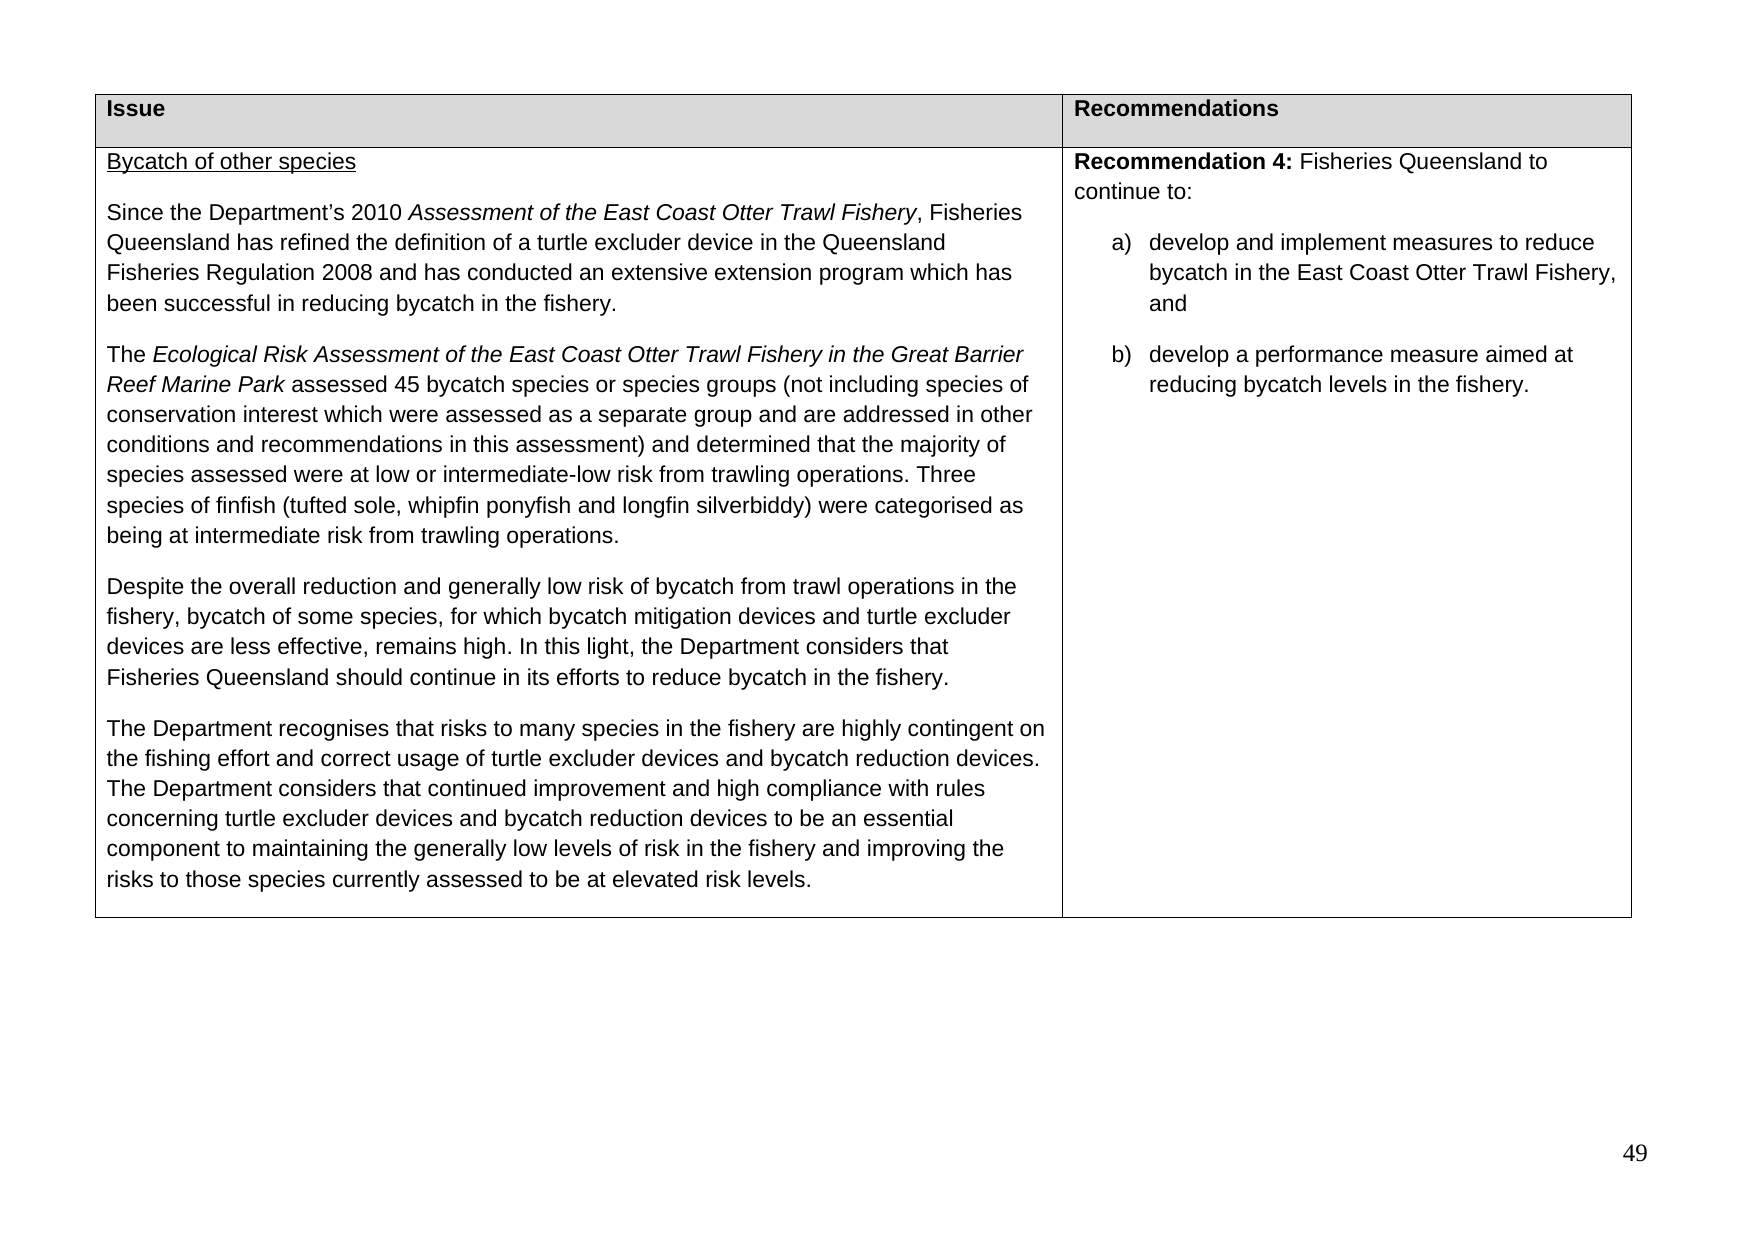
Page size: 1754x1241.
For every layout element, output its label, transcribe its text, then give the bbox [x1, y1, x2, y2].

table_header Recommendations [1063, 95, 1631, 147]
table_cell Bycatch of other species Since the Department’s 2010 Assessment of the East Coast Otter Trawl Fishery, Fisheries Queensland has refined the definition of a turtle excluder device in the Queensland Fisheries Regulation 2008 and has conducted an extensive extension program which has been successful in reducing bycatch in the fishery. The Ecological Risk Assessment of the East Coast Otter Trawl Fishery in the Great Barrier Reef Marine Park assessed 45 bycatch species or species groups (not including species of conservation interest which were assessed as a separate group and are addressed in other conditions and recommendations in this assessment) and determined that the majority of species assessed were at low or intermediate-low risk from trawling operations. Three species of finfish (tufted sole, whipfin ponyfish and longfin silverbiddy) were categorised as being at intermediate risk from trawling operations. Despite the overall reduction and generally low risk of bycatch from trawl operations in the fishery, bycatch of some species, for which bycatch mitigation devices and turtle excluder devices are less effective, remains high. In this light, the Department considers that Fisheries Queensland should continue in its efforts to reduce bycatch in the fishery. The Department recognises that risks to many species in the fishery are highly contingent on the fishing effort and correct usage of turtle excluder devices and bycatch reduction devices. The Department considers that continued improvement and high compliance with rules concerning turtle excluder devices and bycatch reduction devices to be an essential component to maintaining the generally low levels of risk in the fishery and improving the risks to those species currently assessed to be at elevated risk levels. [96, 148, 1062, 917]
table_header Issue [96, 95, 1062, 147]
table_cell Recommendation 4: Fisheries Queensland to continue to: develop and implement measures to reduce bycatch in the East Coast Otter Trawl Fishery, and develop a performance measure aimed at reducing bycatch levels in the fishery. [1063, 148, 1631, 917]
